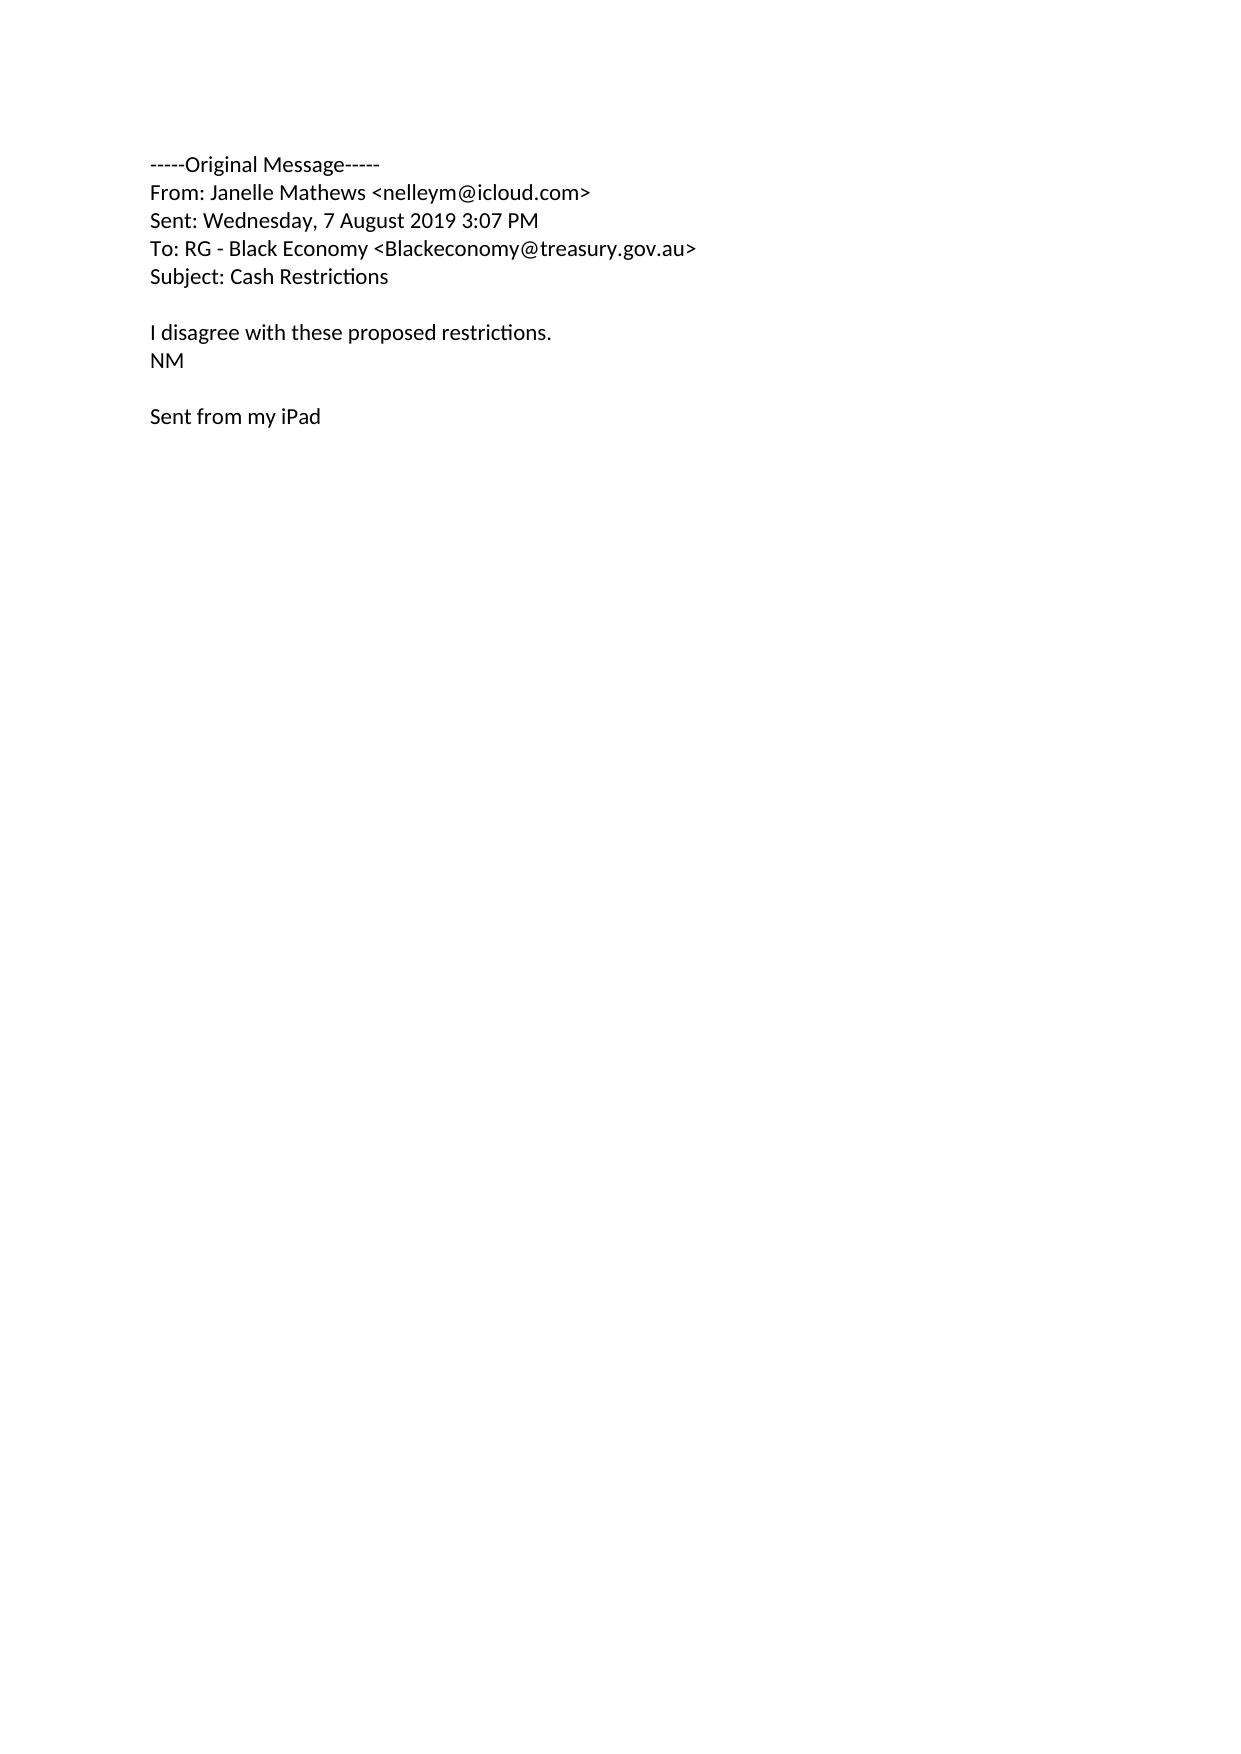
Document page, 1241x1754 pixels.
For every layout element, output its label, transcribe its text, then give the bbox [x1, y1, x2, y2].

text I disagree with these proposed restrictions. [150, 318, 1090, 346]
text -----Original Message----- From: Janelle Mathews <nelleym@icloud.com> Sent: Wednesday, 7 August 2019 3:07 PM To: RG - Black Economy <Blackeconomy@treasury.gov.au> Subject: Cash Restrictions [150, 150, 1090, 290]
text Sent from my iPad [150, 402, 1090, 430]
text NM [150, 346, 1090, 374]
